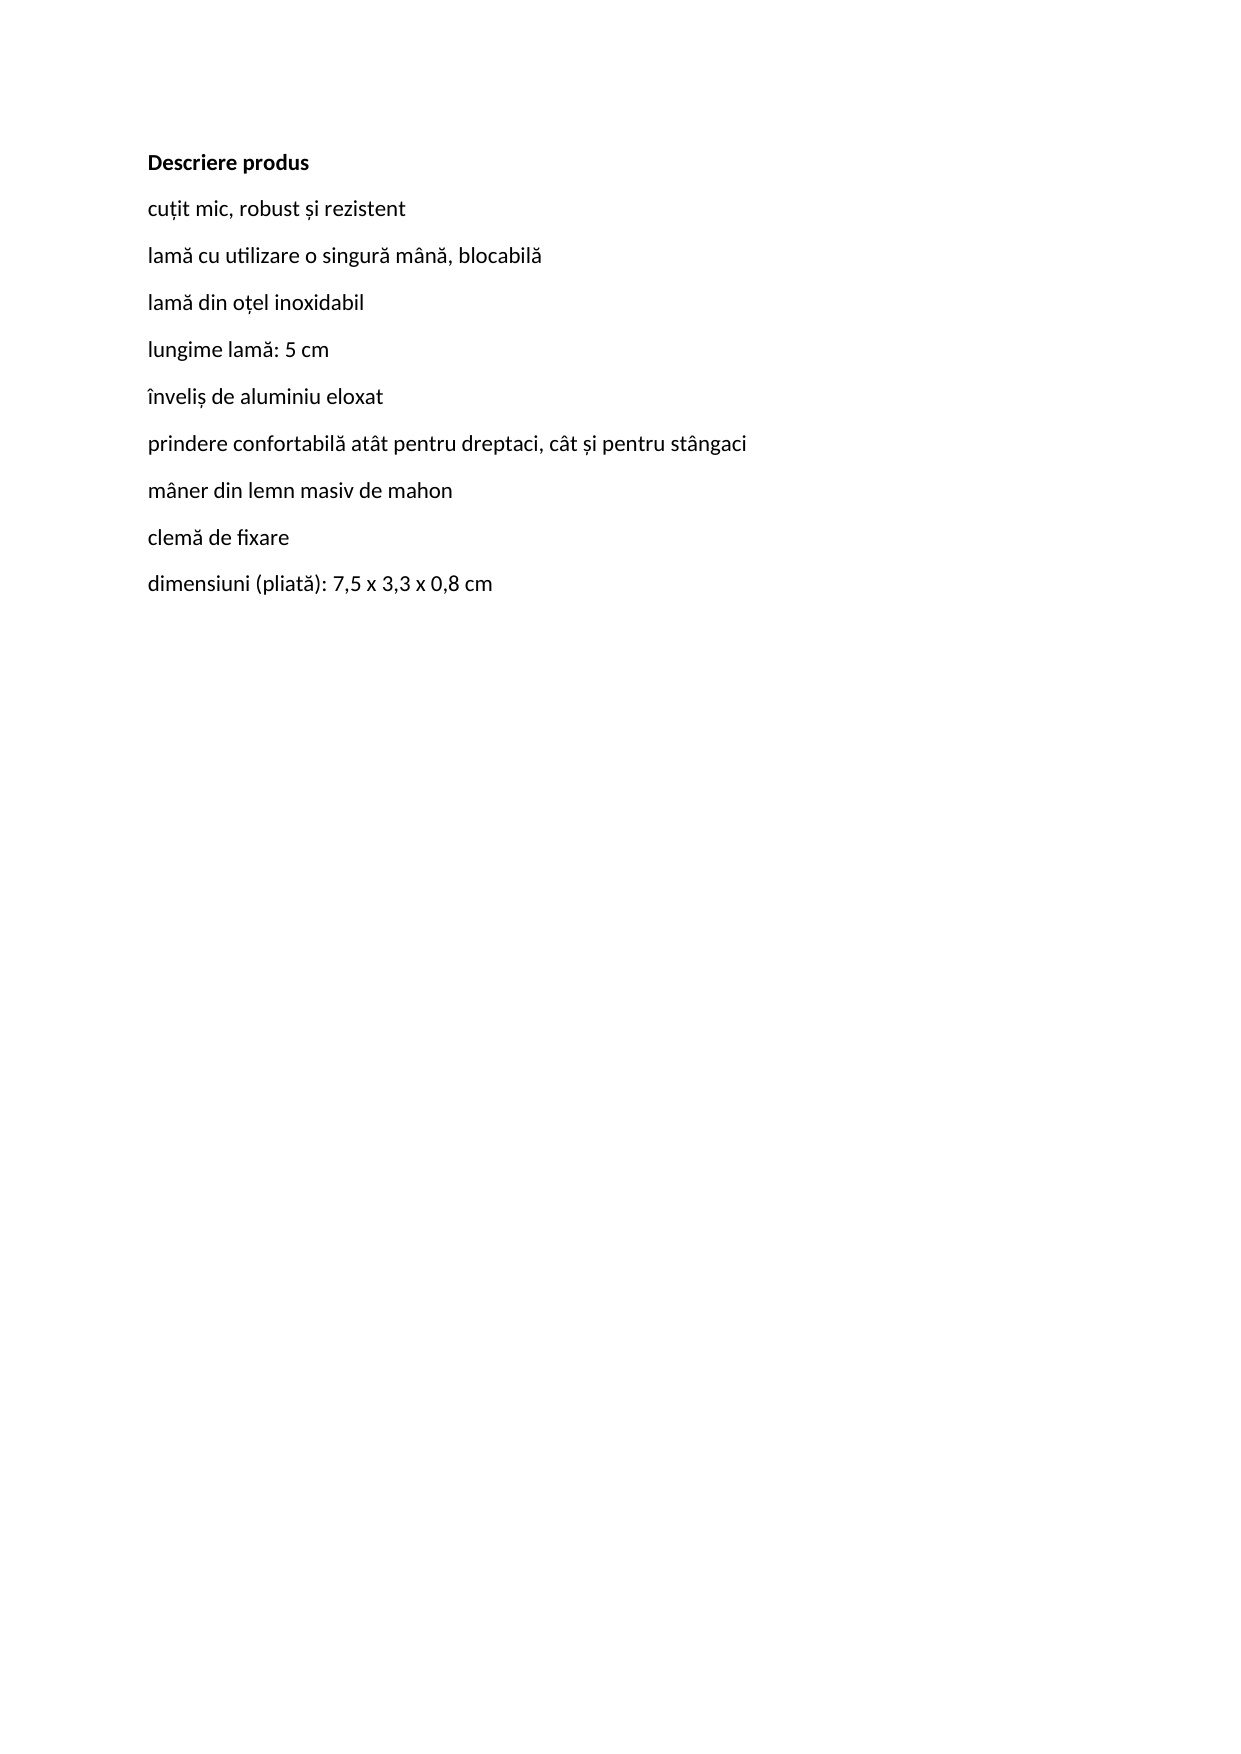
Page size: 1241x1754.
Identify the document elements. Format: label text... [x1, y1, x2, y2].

text lamă cu utilizare o singură mână, blocabilă [148, 241, 1093, 269]
text lungime lamă: 5 cm [148, 335, 1093, 363]
text dimensiuni (pliată): 7,5 x 3,3 x 0,8 cm [148, 569, 1093, 597]
text clemă de fixare [148, 523, 1093, 551]
text Descriere produs [148, 148, 1093, 176]
text lamă din oțel inoxidabil [148, 288, 1093, 316]
text înveliș de aluminiu eloxat [148, 382, 1093, 410]
text prindere confortabilă atât pentru dreptaci, cât și pentru stângaci [148, 429, 1093, 457]
text mâner din lemn masiv de mahon [148, 476, 1093, 504]
text cuțit mic, robust și rezistent [148, 194, 1093, 222]
